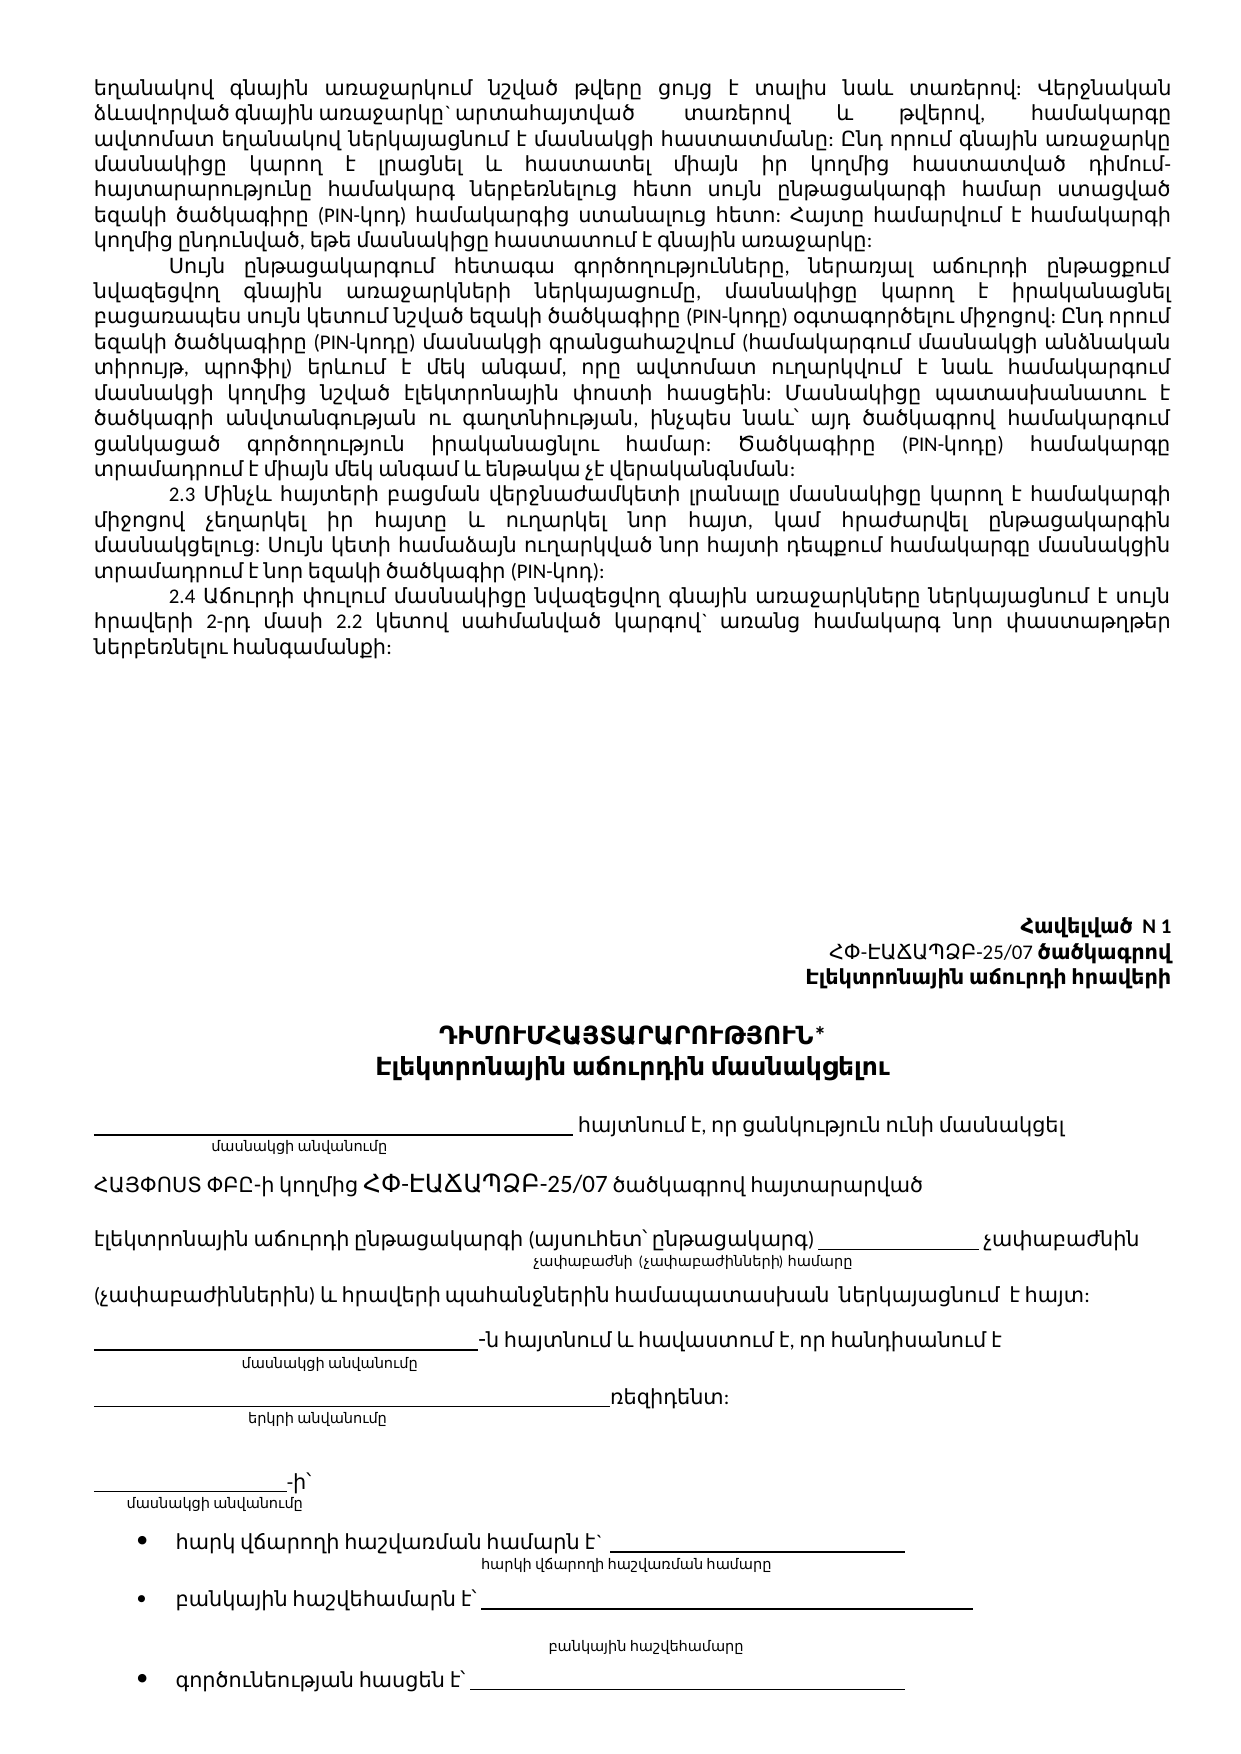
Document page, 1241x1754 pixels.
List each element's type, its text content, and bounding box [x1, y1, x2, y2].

text -ն հայտնում և հավաստում է, որ հանդիսանում է [94, 1323, 1171, 1354]
text 2.3 Մինչև հայտերի բացման վերջնաժամկետի լրանալը մասնակիցը կարող է համակարգի միջոցով չեղարկել իր հայտը և ուղարկել նոր հայտ, կամ հրաժարվել ընթացակարգին մասնակցելուց: Սույն կետի համաձայն ուղարկված նոր հայտի դեպքում համակարգը մասնակցին տրամադրում է նոր եզակի ծածկագիր (PIN-կոդ): [94, 482, 1171, 583]
subtitle Էլեկտրոնային աճուրդին մասնակցելու [94, 1051, 1171, 1082]
text ՀՓ-ԷԱՃԱՊՁԲ-25/07 ծածկագրով [94, 939, 1171, 964]
text ԴԻՄՈՒՄՀԱՅՏԱՐԱՐՈՒԹՅՈՒՆ* [94, 1021, 1171, 1051]
list բանկային հաշվեհամարն է՝ [138, 1586, 1171, 1637]
text 2.4 Աճուրդի փուլում մասնակիցը նվազեցվող գնային առաջարկները ներկայացնում է սույն հրավերի 2-րդ մասի 2.2 կետով սահմանված կարգով` առանց համակարգ նոր փաստաթղթեր ներբեռնելու հանգամանքի: [94, 583, 1171, 659]
text մասնակցի անվանումը [94, 1354, 1171, 1384]
text հարկի վճարողի հաշվառման համարը [94, 1555, 1171, 1586]
text (չափաբաժիններին) և հրավերի պահանջներին համապատասխան ներկայացնում է հայտ: [94, 1282, 1171, 1308]
text Սույն ընթացակարգում հետագա գործողությունները, ներառյալ աճուրդի ընթացքում նվազեցվող գնային առաջարկների ներկայացումը, մասնակիցը կարող է իրականացնել բացառապես սույն կետում նշված եզակի ծածկագիրը (PIN-կոդը) օգտագործելու միջոցով: Ընդ որում եզակի ծածկագիրը (PIN-կոդը) մասնակցի գրանցահաշվում (համակարգում մասնակցի անձնական տիրույթ, պրոֆիլ) երևում է մեկ անգամ, որը ավտոմատ ուղարկվում է նաև համակարգում մասնակցի կողմից նշված էլեկտրոնային փոստի հասցեին: Մասնակիցը պատասխանատու է ծածկագրի անվտանգության ու գաղտնիության, ինչպես նաև՝ այդ ծածկագրով համակարգում ցանկացած գործողություն իրականացնլու համար: Ծածկագիրը (PIN-կոդը) համակարգը տրամադրում է միայն մեկ անգամ և ենթակա չէ վերականգնման: [94, 253, 1171, 482]
text ռեզիդենտ: [94, 1384, 1171, 1410]
list հարկ վճարողի հաշվառման համարն է` [138, 1525, 1171, 1555]
text Հավելված N 1 [94, 914, 1171, 939]
text էլեկտրոնային աճուրդի ընթացակարգի (այսուհետ՝ ընթացակարգ) չափաբաժնին [94, 1227, 1171, 1252]
text հայտնում է, որ ցանկություն ունի մասնակցել [94, 1112, 1171, 1137]
text երկրի անվանումը [94, 1410, 1171, 1440]
text -ի՝ [94, 1469, 1171, 1494]
text մասնակցի անվանումը [94, 1137, 1171, 1168]
text մասնակցի անվանումը [94, 1494, 1171, 1525]
text Էլեկտրոնային աճուրդի հրավերի [94, 964, 1171, 990]
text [94, 75, 1171, 253]
text ՀԱՅՓՈՍՏ ՓԲԸ-ի կողմից ՀՓ-ԷԱՃԱՊՁԲ-25/07 ծածկագրով հայտարարված [94, 1168, 1171, 1198]
list գործունեության հասցեն է՝ [138, 1667, 1171, 1693]
text բանկային հաշվեհամարը [94, 1637, 1171, 1667]
text չափաբաժնի (չափաբաժինների) համարը [94, 1252, 1171, 1282]
